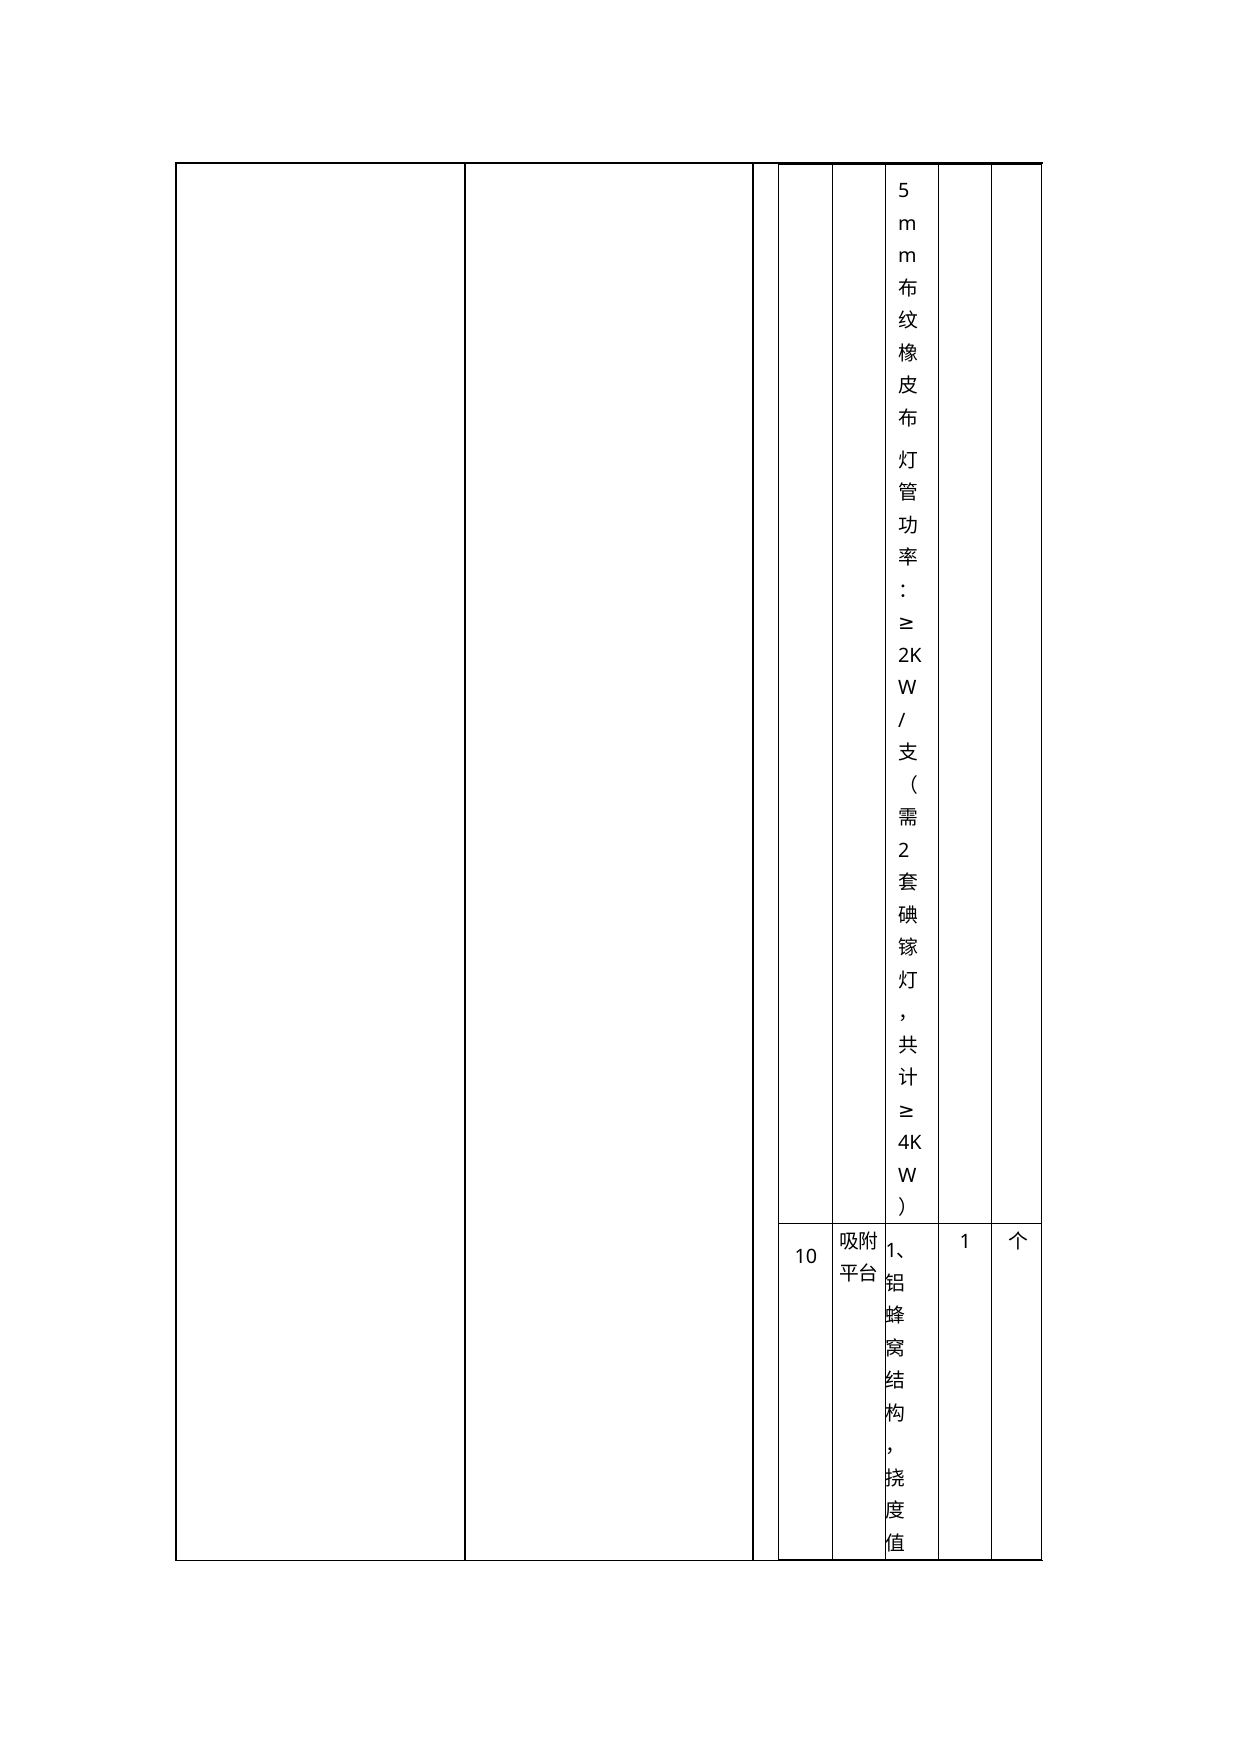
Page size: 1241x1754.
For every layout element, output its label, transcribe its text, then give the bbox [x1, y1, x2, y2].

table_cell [779, 165, 832, 1223]
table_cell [833, 165, 885, 1223]
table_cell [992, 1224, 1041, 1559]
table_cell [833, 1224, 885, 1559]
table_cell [939, 165, 991, 1223]
table_cell [177, 164, 464, 1560]
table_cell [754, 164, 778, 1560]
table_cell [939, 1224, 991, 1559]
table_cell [992, 165, 1041, 1223]
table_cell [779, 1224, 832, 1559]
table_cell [886, 165, 938, 1223]
table_cell 1 [466, 164, 752, 1560]
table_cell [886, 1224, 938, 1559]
